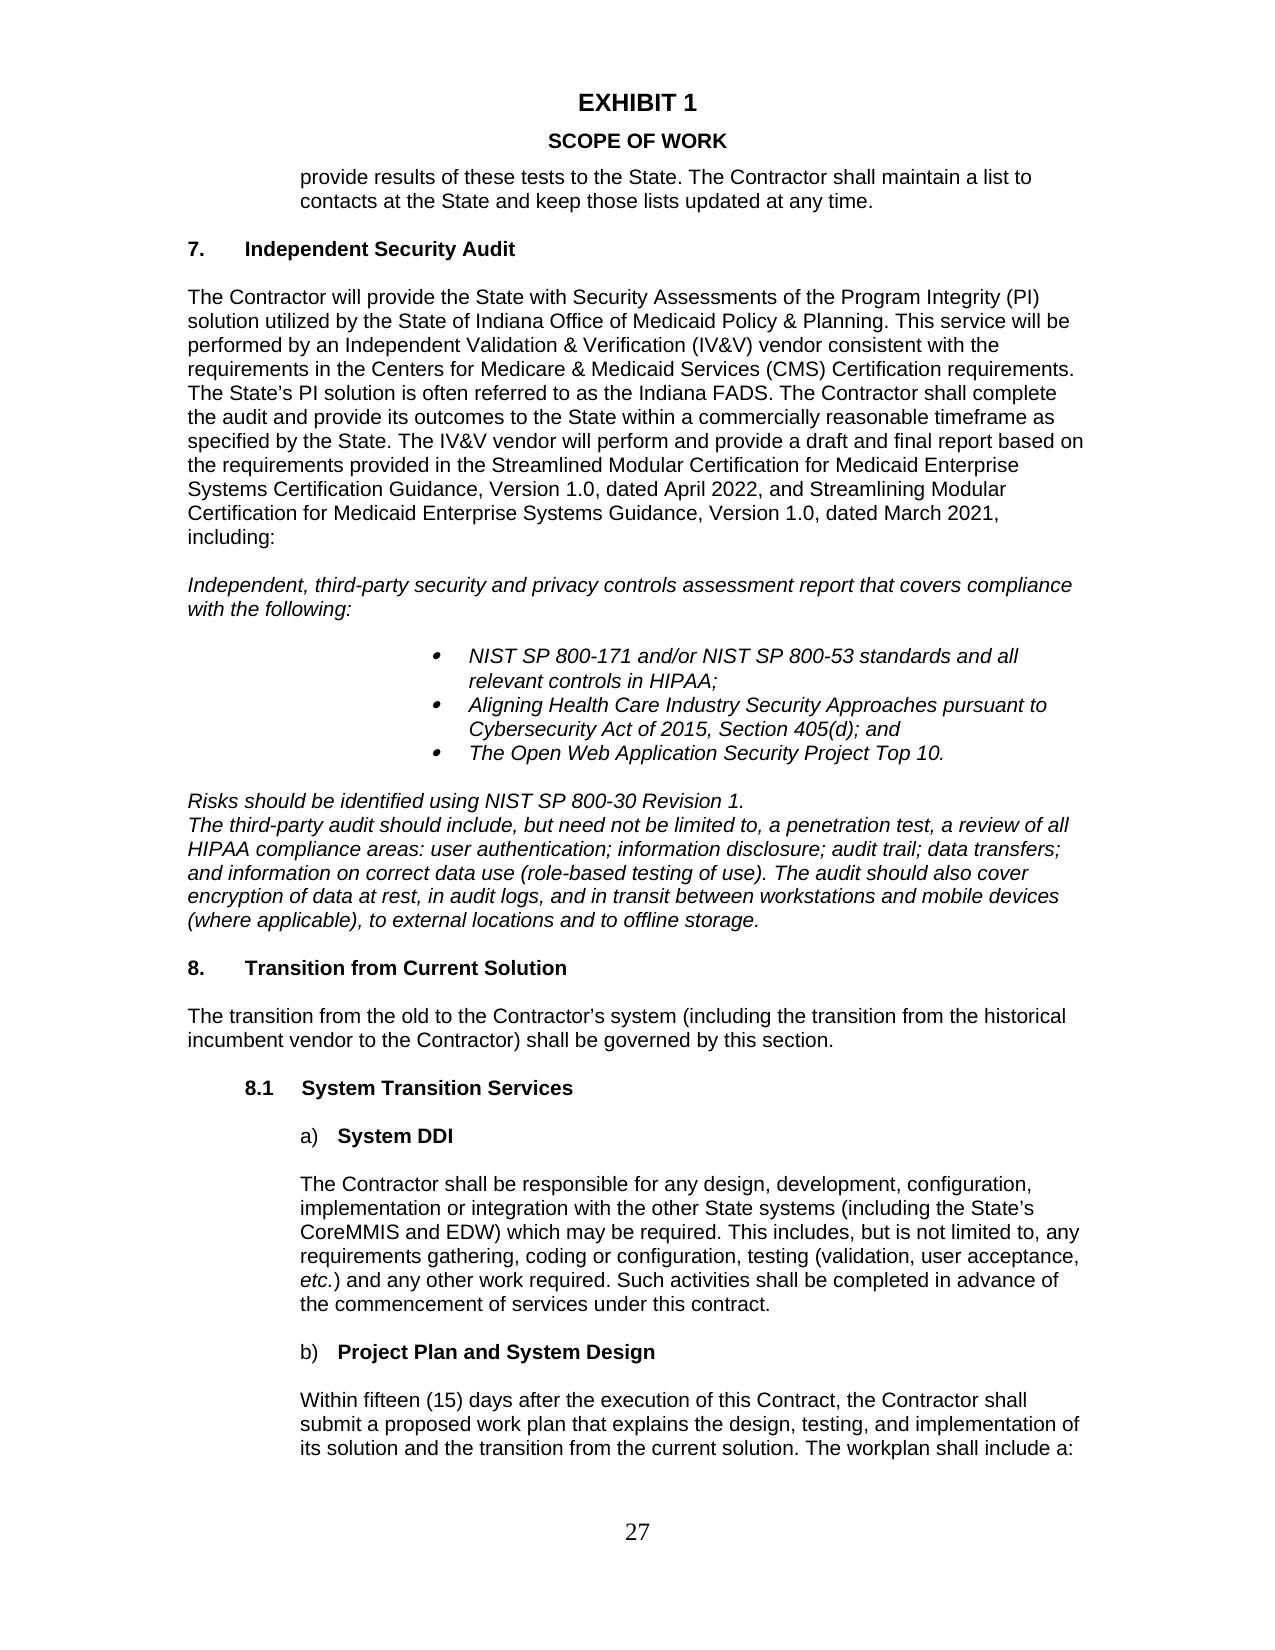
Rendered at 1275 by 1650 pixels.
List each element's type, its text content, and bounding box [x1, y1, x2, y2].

subtitle Independent Security Audit [187, 237, 1087, 261]
text Independent, third-party security and privacy controls assessment report that covers compliance with the following: [187, 572, 1087, 620]
subtitle Transition from Current Solution [187, 956, 1087, 980]
text The Contractor shall be responsible for any design, development, configuration, implementation or integration with the other State systems (including the State’s CoreMMIS and EDW) which may be required. This includes, but is not limited to, any requirements gathering, coding or configuration, testing (validation, user acceptance, etc.) and any other work required. Such activities shall be completed in advance of the commencement of services under this contract. [300, 1172, 1087, 1316]
list The Open Web Application Security Project Top 10. [431, 740, 1087, 764]
list System DDI [300, 1124, 1087, 1148]
list NIST SP 800-171 and/or NIST SP 800-53 standards and all relevant controls in HIPAA; [431, 644, 1087, 692]
text The third-party audit should include, but need not be limited to, a penetration test, a review of all HIPAA compliance areas: user authentication; information disclosure; audit trail; data transfers; and information on correct data use (role-based testing of use). The audit should also cover encryption of data at rest, in audit logs, and in transit between workstations and mobile devices (where applicable), to external locations and to offline storage. [187, 812, 1087, 932]
text Within fifteen (15) days after the execution of this Contract, the Contractor shall submit a proposed work plan that explains the design, testing, and implementation of its solution and the transition from the current solution. The workplan shall include a: [300, 1387, 1087, 1459]
text The Contractor will provide the State with Security Assessments of the Program Integrity (PI) solution utilized by the State of Indiana Office of Medicaid Policy & Planning. This service will be performed by an Independent Validation & Verification (IV&V) vendor consistent with the requirements in the Centers for Medicare & Medicaid Services (CMS) Certification requirements. The State’s PI solution is often referred to as the Indiana FADS. The Contractor shall complete the audit and provide its outcomes to the State within a commercially reasonable timeframe as specified by the State. The IV&V vendor will perform and provide a draft and final report based on the requirements provided in the Streamlined Modular Certification for Medicaid Enterprise Systems Certification Guidance, Version 1.0, dated April 2022, and Streamlining Modular Certification for Medicaid Enterprise Systems Guidance, Version 1.0, dated March 2021, including: [187, 285, 1087, 548]
text Risks should be identified using NIST SP 800-30 Revision 1. [187, 788, 1087, 812]
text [300, 165, 1087, 213]
subtitle System Transition Services [244, 1076, 1087, 1100]
list Aligning Health Care Industry Security Approaches pursuant to Cybersecurity Act of 2015, Section 405(d); and [431, 692, 1087, 740]
list Project Plan and System Design [300, 1339, 1087, 1363]
text The transition from the old to the Contractor’s system (including the transition from the historical incumbent vendor to the Contractor) shall be governed by this section. [187, 1004, 1087, 1052]
